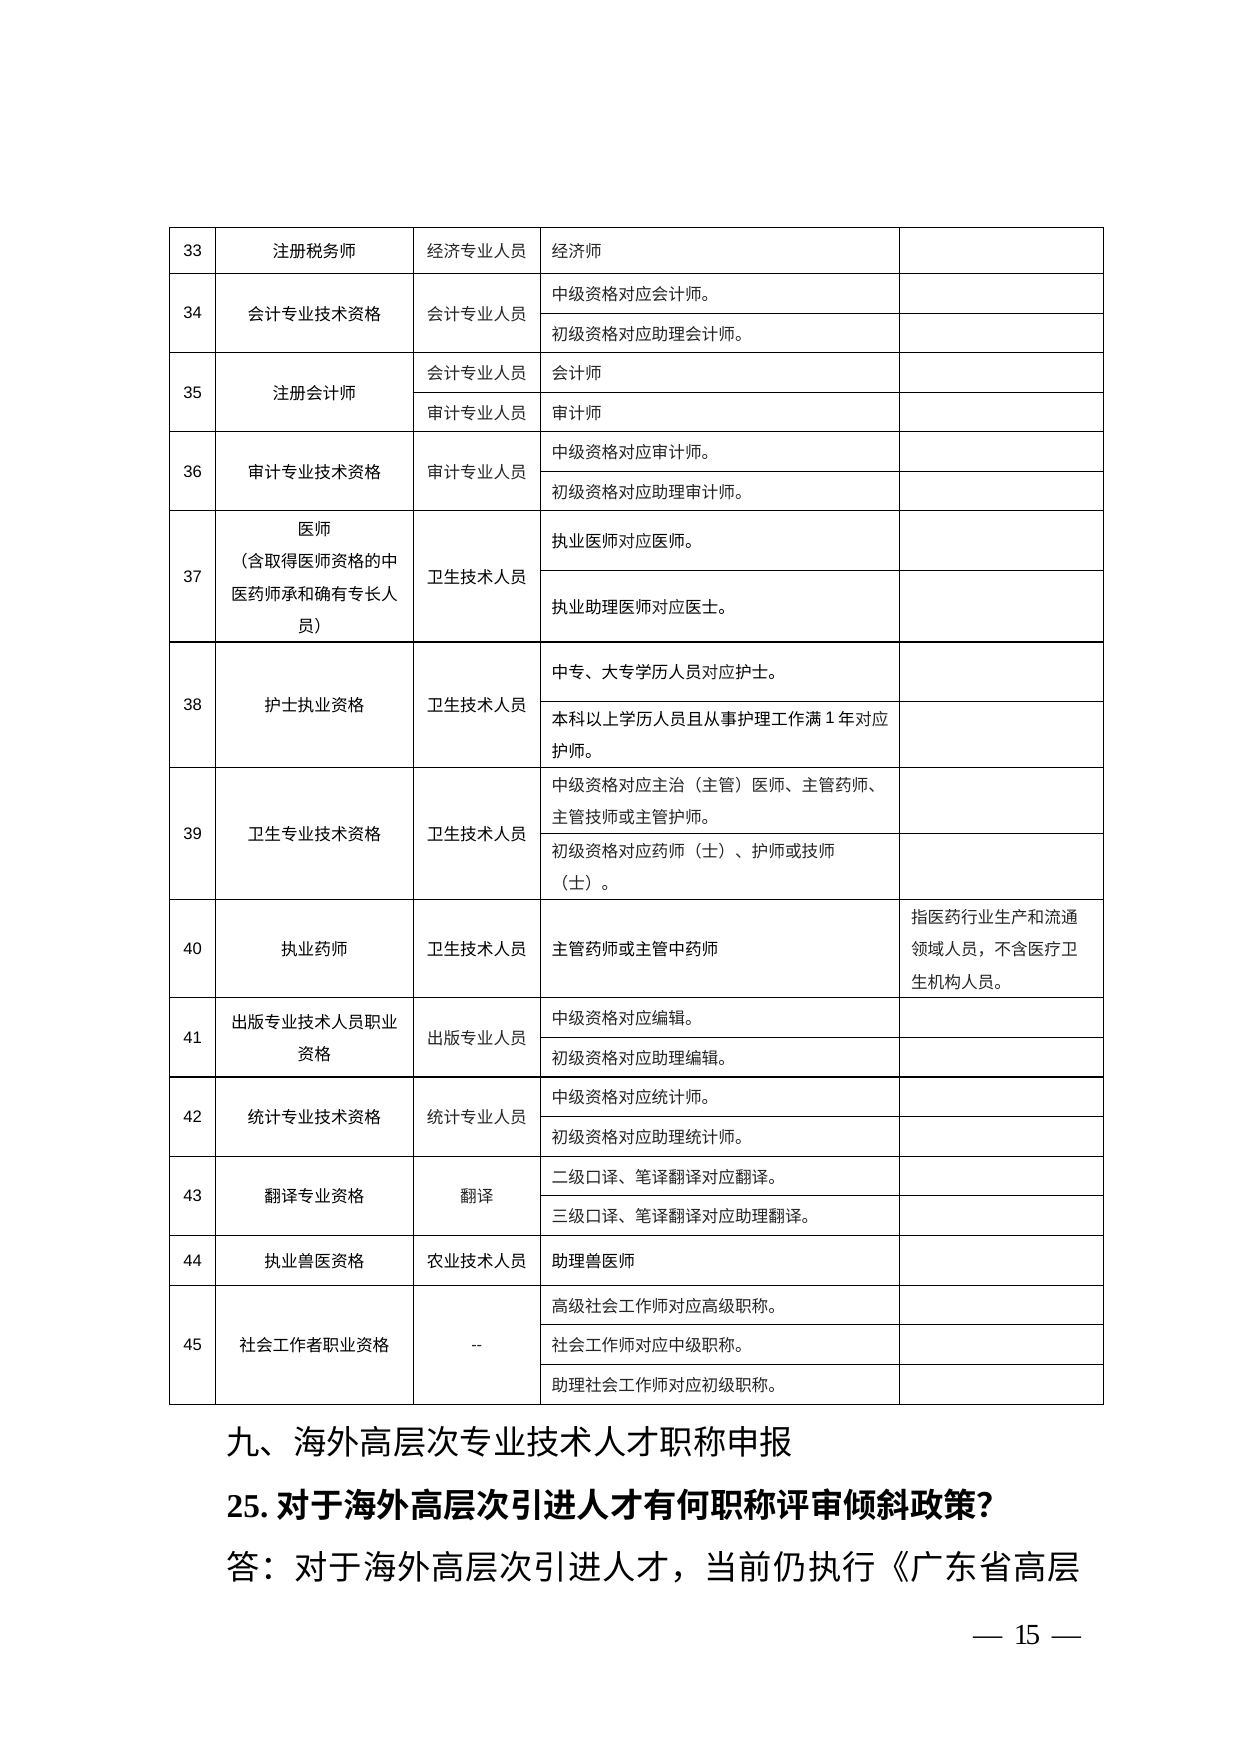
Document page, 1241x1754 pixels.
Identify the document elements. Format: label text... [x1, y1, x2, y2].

table_cell 36 [170, 432, 215, 510]
table_cell 主管药师或主管中药师 [541, 900, 899, 997]
text 九、海外高层次专业技术人才职称申报 [159, 1404, 1081, 1467]
list 25. 对于海外高层次引进人才有何职称评审倾斜政策？ [159, 1467, 1081, 1529]
table_cell [900, 511, 1103, 569]
table_cell 执业兽医资格 [216, 1236, 413, 1285]
table_cell 初级资格对应助理编辑。 [541, 1038, 899, 1076]
table_cell 统计专业人员 [414, 1078, 540, 1156]
table_cell 高级社会工作师对应高级职称。 [541, 1286, 899, 1324]
table_cell [900, 571, 1103, 641]
table_cell 初级资格对应助理统计师。 [541, 1117, 899, 1156]
table_cell 45 [170, 1286, 215, 1403]
table_cell [900, 834, 1103, 899]
table_cell 中级资格对应主治（主管）医师、主管药师、主管技师或主管护师。 [541, 768, 899, 833]
table_cell [900, 1038, 1103, 1076]
table_cell 会计专业人员 [414, 274, 540, 352]
table_cell -- [414, 1286, 540, 1403]
table_cell 卫生技术人员 [414, 643, 540, 767]
table_cell 医师 （含取得医师资格的中医药师承和确有专长人员） [216, 511, 413, 641]
table_cell 会计师 [541, 353, 899, 392]
table_cell [900, 1117, 1103, 1156]
table_cell 38 [170, 643, 215, 767]
table_cell [900, 1325, 1103, 1364]
table_cell 助理社会工作师对应初级职称。 [541, 1365, 899, 1403]
table_cell 护士执业资格 [216, 643, 413, 767]
table_cell 审计专业人员 [414, 393, 540, 431]
table_cell 35 [170, 353, 215, 431]
table_cell 39 [170, 768, 215, 899]
table_cell [900, 998, 1103, 1037]
table_cell [900, 702, 1103, 767]
table_cell 初级资格对应助理会计师。 [541, 314, 899, 352]
table_cell 43 [170, 1157, 215, 1235]
table_cell [900, 1078, 1103, 1116]
table_cell 中级资格对应编辑。 [541, 998, 899, 1037]
table_cell 助理兽医师 [541, 1236, 899, 1285]
table_cell 44 [170, 1236, 215, 1285]
table_cell 中专、大专学历人员对应护士。 [541, 643, 899, 701]
table_cell [900, 1157, 1103, 1195]
table_cell 三级口译、笔译翻译对应助理翻译。 [541, 1196, 899, 1235]
table_cell 卫生专业技术资格 [216, 768, 413, 899]
table_cell 出版专业技术人员职业资格 [216, 998, 413, 1076]
table_cell 注册税务师 [216, 228, 413, 273]
table_cell 审计专业技术资格 [216, 432, 413, 510]
table_cell 经济专业人员 [414, 228, 540, 273]
table_cell 会计专业技术资格 [216, 274, 413, 352]
table_cell 卫生技术人员 [414, 511, 540, 641]
table_cell [900, 228, 1103, 273]
table_cell [900, 432, 1103, 471]
table_cell [900, 1236, 1103, 1285]
table_cell 经济师 [541, 228, 899, 273]
table_cell [900, 314, 1103, 352]
table_cell [900, 768, 1103, 833]
table_cell 二级口译、笔译翻译对应翻译。 [541, 1157, 899, 1195]
table_cell 初级资格对应药师（士）、护师或技师（士）。 [541, 834, 899, 899]
table_cell 社会工作师对应中级职称。 [541, 1325, 899, 1364]
table_cell [900, 1286, 1103, 1324]
table_cell [900, 274, 1103, 312]
table_cell 卫生技术人员 [414, 768, 540, 899]
table_cell [900, 472, 1103, 510]
table_cell 初级资格对应助理审计师。 [541, 472, 899, 510]
table_cell 34 [170, 274, 215, 352]
table_cell 37 [170, 511, 215, 641]
table_cell 33 [170, 228, 215, 273]
table_cell 统计专业技术资格 [216, 1078, 413, 1156]
table_cell 审计专业人员 [414, 432, 540, 510]
table_cell [900, 353, 1103, 392]
table_cell 中级资格对应审计师。 [541, 432, 899, 471]
table_cell 41 [170, 998, 215, 1076]
table_cell 会计专业人员 [414, 353, 540, 392]
table_cell [900, 1365, 1103, 1403]
table_cell 社会工作者职业资格 [216, 1286, 413, 1403]
table_cell 翻译 [414, 1157, 540, 1235]
table_cell 翻译专业资格 [216, 1157, 413, 1235]
table_cell 中级资格对应会计师。 [541, 274, 899, 312]
table_cell 注册会计师 [216, 353, 413, 431]
table_cell 农业技术人员 [414, 1236, 540, 1285]
table_cell 执业医师对应医师。 [541, 511, 899, 569]
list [159, 1529, 1081, 1592]
table_cell 本科以上学历人员且从事护理工作满1年对应护师。 [541, 702, 899, 767]
table_cell [900, 393, 1103, 431]
table_cell 审计师 [541, 393, 899, 431]
table_cell 出版专业人员 [414, 998, 540, 1076]
table_cell 执业药师 [216, 900, 413, 997]
table_cell 42 [170, 1078, 215, 1156]
table_cell [900, 643, 1103, 701]
table_cell 卫生技术人员 [414, 900, 540, 997]
table_cell 指医药行业生产和流通领域人员，不含医疗卫生机构人员。 [900, 900, 1103, 997]
table_cell 中级资格对应统计师。 [541, 1078, 899, 1116]
table_cell 40 [170, 900, 215, 997]
table_cell 执业助理医师对应医士。 [541, 571, 899, 641]
table_cell [900, 1196, 1103, 1235]
